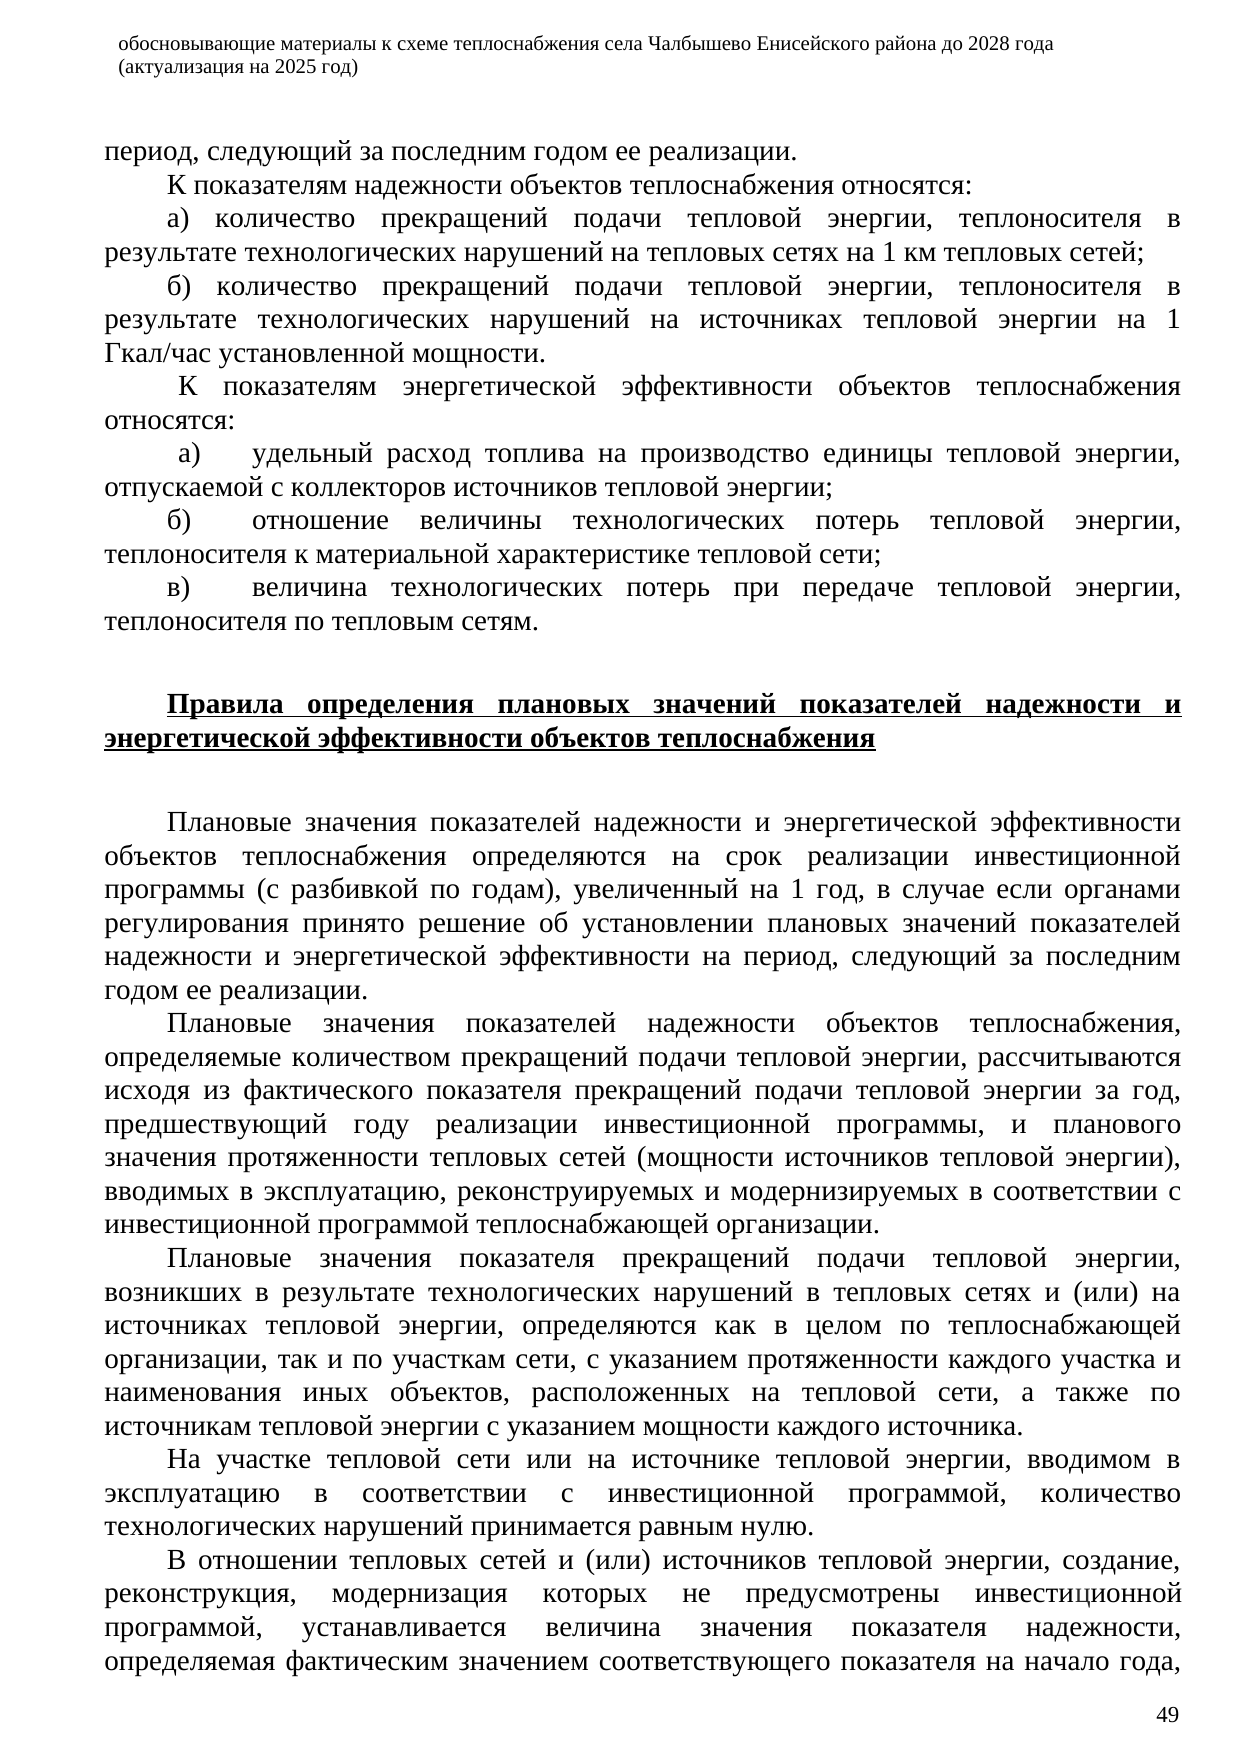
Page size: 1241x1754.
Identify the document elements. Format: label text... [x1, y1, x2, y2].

text Правила определения плановых значений показателей надежности и энергетической эффективности объектов теплоснабжения [104, 687, 1182, 754]
text На участке тепловой сети или на источнике тепловой энергии, вводимом в эксплуатацию в соответствии с инвестиционной программой, количество технологических нарушений принимается равным нулю. [104, 1441, 1182, 1542]
text а) удельный расход топлива на производство единицы тепловой энергии, отпускаемой с коллекторов источников тепловой энергии; [104, 435, 1182, 502]
text б) отношение величины технологических потерь тепловой энергии, теплоносителя к материальной характеристике тепловой сети; [104, 502, 1182, 569]
text а) количество прекращений подачи тепловой энергии, теплоносителя в результате технологических нарушений на тепловых сетях на 1 км тепловых сетей; [104, 201, 1182, 268]
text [104, 1542, 1182, 1676]
text Плановые значения показателей надежности и энергетической эффективности объектов теплоснабжения определяются на срок реализации инвестиционной программы (с разбивкой по годам), увеличенный на 1 год, в случае если органами регулирования принято решение об установлении плановых значений показателей надежности и энергетической эффективности на период, следующий за последним годом ее реализации. [104, 804, 1182, 1005]
text в) величина технологических потерь при передаче тепловой энергии, теплоносителя по тепловым сетям. [104, 569, 1182, 637]
text Плановые значения показателя прекращений подачи тепловой энергии, возникших в результате технологических нарушений в тепловых сетях и (или) на источниках тепловой энергии, определяются как в целом по теплоснабжающей организации, так и по участкам сети, с указанием протяженности каждого участка и наименования иных объектов, расположенных на тепловой сети, а также по источникам тепловой энергии с указанием мощности каждого источника. [104, 1240, 1182, 1441]
text К показателям надежности объектов теплоснабжения относятся: [104, 167, 1182, 201]
text Плановые значения показателей надежности объектов теплоснабжения, определяемые количеством прекращений подачи тепловой энергии, рассчитываются исходя из фактического показателя прекращений подачи тепловой энергии за год, предшествующий году реализации инвестиционной программы, и планового значения протяженности тепловых сетей (мощности источников тепловой энергии), вводимых в эксплуатацию, реконструируемых и модернизируемых в соответствии с инвестиционной программой теплоснабжающей организации. [104, 1005, 1182, 1240]
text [104, 133, 1182, 167]
text К показателям энергетической эффективности объектов теплоснабжения относятся: [104, 368, 1182, 435]
text б) количество прекращений подачи тепловой энергии, теплоносителя в результате технологических нарушений на источниках тепловой энергии на 1 Гкал/час установленной мощности. [104, 268, 1182, 368]
